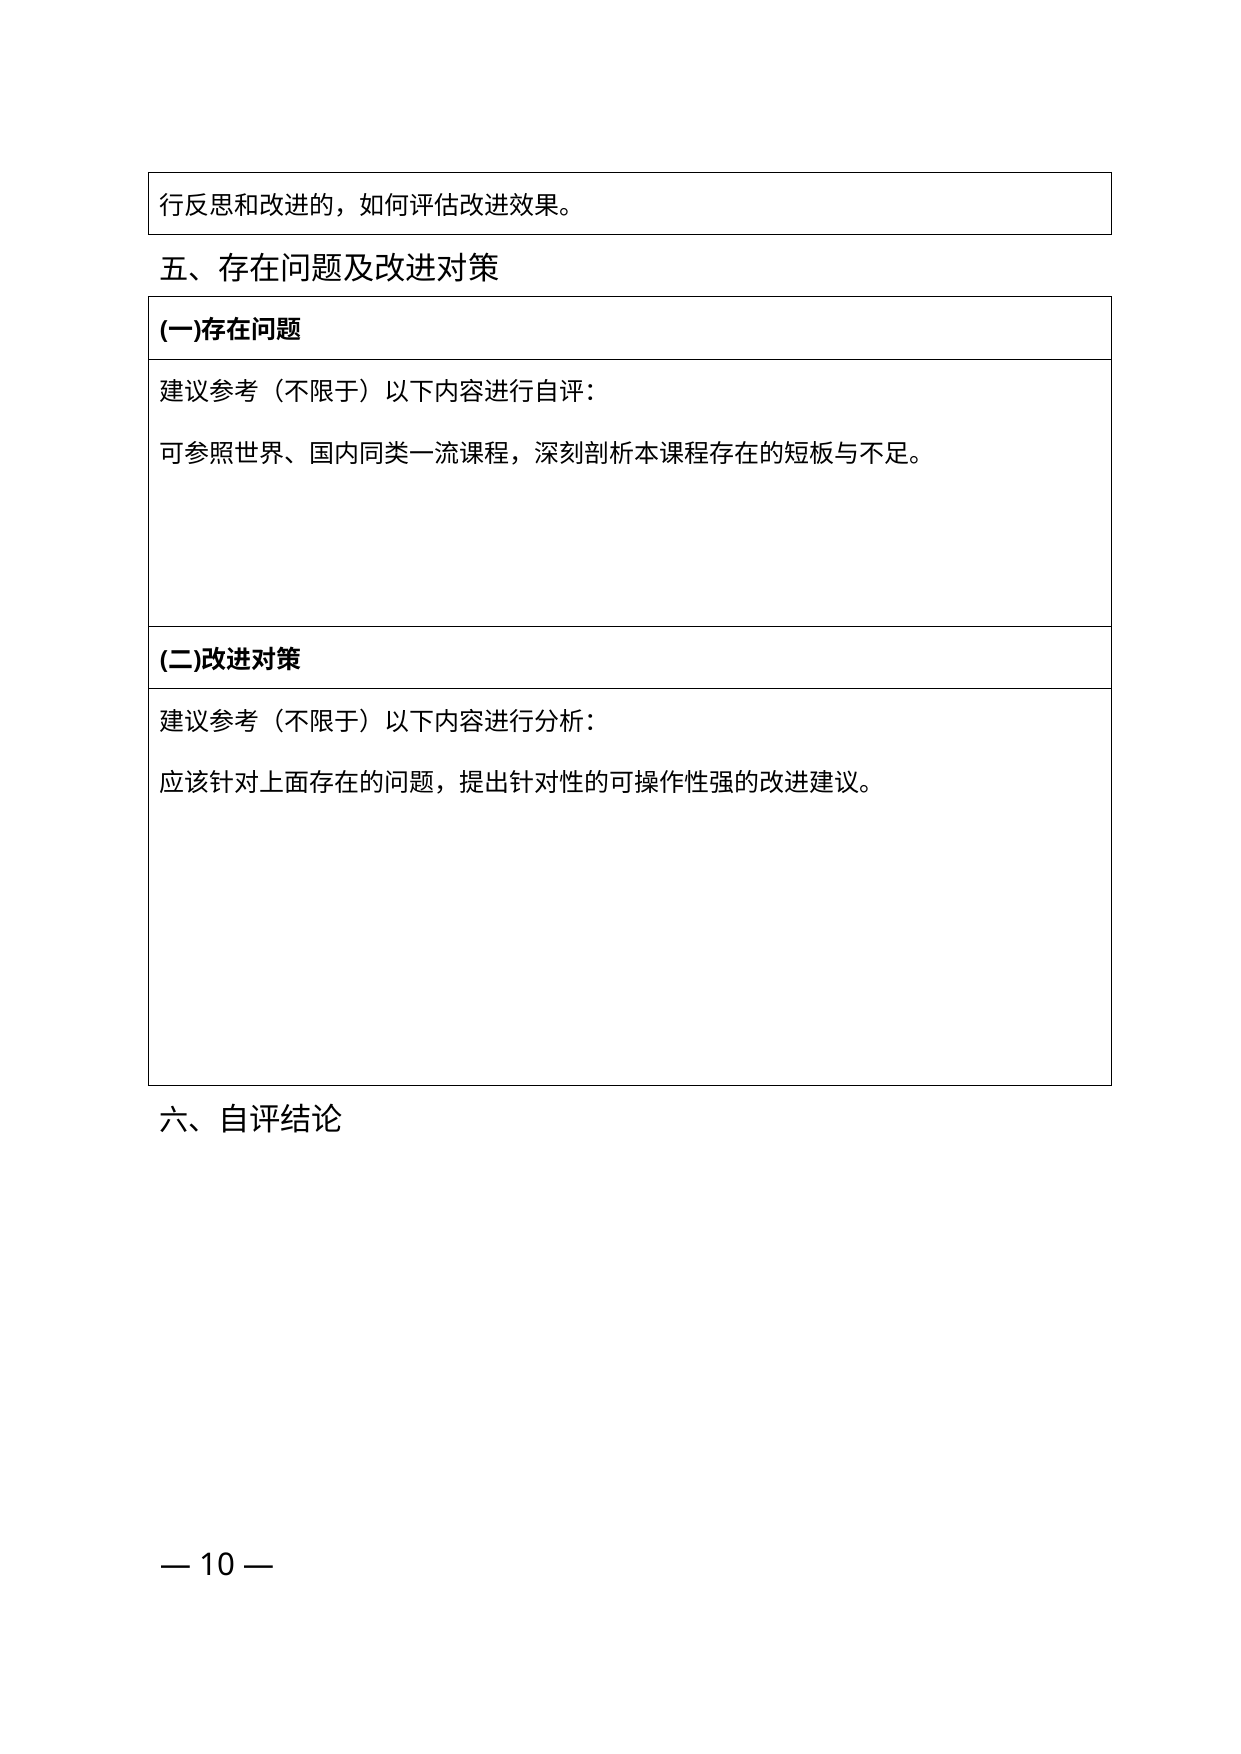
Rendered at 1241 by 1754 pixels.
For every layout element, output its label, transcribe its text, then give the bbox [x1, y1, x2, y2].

text 五、存在问题及改进对策 [159, 235, 1098, 296]
table_cell 建议参考（不限于）以下内容进行分析： 应该针对上面存在的问题，提出针对性的可操作性强的改进建议。 [149, 689, 1111, 1085]
text 六、自评结论 [159, 1086, 1098, 1147]
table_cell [149, 173, 1111, 234]
table_cell 建议参考（不限于）以下内容进行自评： 可参照世界、国内同类一流课程，深刻剖析本课程存在的短板与不足。 [149, 360, 1111, 626]
table_header (一)存在问题 [149, 297, 1111, 358]
table_cell (二)改进对策 [149, 627, 1111, 688]
